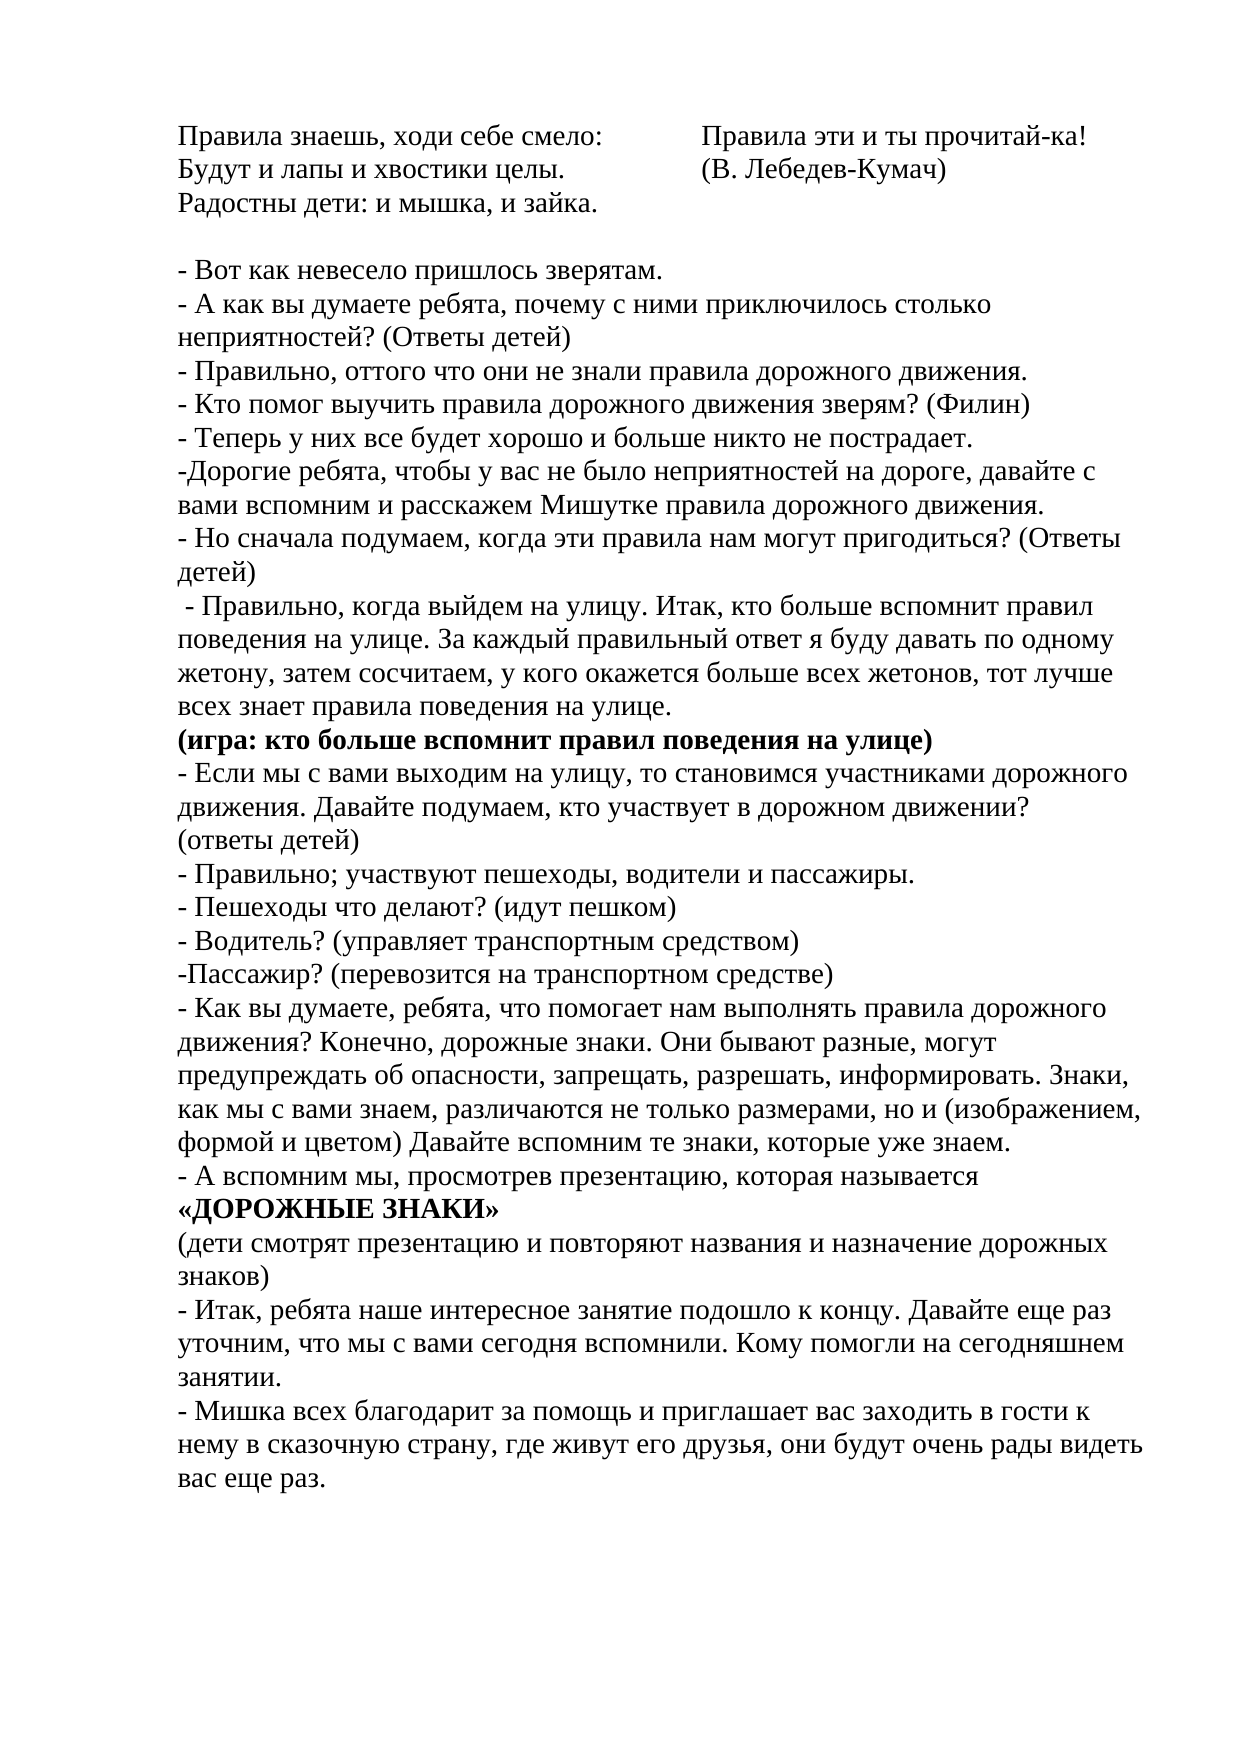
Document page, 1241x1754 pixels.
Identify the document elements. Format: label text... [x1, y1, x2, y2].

text - Мишка всех благодарит за помощь и приглашает вас заходить в гости к нему в сказочную страну, где живут его друзья, они будут очень рады видеть вас еще раз. [177, 1393, 1152, 1493]
text Правила эти и ты прочитай-ка! [701, 118, 1152, 152]
text (дети смотрят презентацию и повторяют названия и назначение дорожных знаков) [177, 1225, 1152, 1292]
text - Но сначала подумаем, когда эти правила нам могут пригодиться? (Ответы детей) [177, 521, 1152, 588]
text -Пассажир? (перевозится на транспортном средстве) [177, 957, 1152, 990]
text - Вот как невесело пришлось зверятам. [177, 252, 1152, 286]
text -Дорогие ребята, чтобы у вас не было неприятностей на дороге, давайте с вами вспомним и расскажем Мишутке правила дорожного движения. [177, 453, 1152, 521]
text - Итак, ребята наше интересное занятие подошло к концу. Давайте еще раз уточним, что мы с вами сегодня вспомнили. Кому помогли на сегодняшнем занятии. [177, 1292, 1152, 1393]
text Будут и лапы и хвостики целы. [177, 152, 627, 185]
text - Теперь у них все будет хорошо и больше никто не пострадает. [177, 420, 1152, 453]
text - Как вы думаете, ребята, что помогает нам выполнять правила дорожного движения? Конечно, дорожные знаки. Они бывают разные, могут предупреждать об опасности, запрещать, разрешать, информировать. Знаки, как мы с вами знаем, различаются не только размерами, но и (изображением, формой и цветом) Давайте вспомним те знаки, которые уже знаем. [177, 990, 1152, 1158]
text - Правильно; участвуют пешеходы, водители и пассажиры. [177, 856, 1152, 889]
text - Правильно, когда выйдем на улицу. Итак, кто больше вспомнит правил поведения на улице. За каждый правильный ответ я буду давать по одному жетону, затем сосчитаем, у кого окажется больше всех жетонов, тот лучше всех знает правила поведения на улице. [177, 588, 1152, 722]
text Радостны дети: и мышка, и зайка. [177, 185, 627, 219]
text - Если мы с вами выходим на улицу, то становимся участниками дорожного движения. Давайте подумаем, кто участвует в дорожном движении? [177, 755, 1152, 822]
text - Водитель? (управляет транспортным средством) [177, 923, 1152, 957]
text - Правильно, оттого что они не знали правила дорожного движения. [177, 353, 1152, 386]
text - А как вы думаете ребята, почему с ними приключилось столько неприятностей? (Ответы детей) [177, 286, 1152, 353]
text Правила знаешь, ходи себе смело: [177, 118, 627, 152]
text (игра: кто больше вспомнит правил поведения на улице) [177, 722, 1152, 755]
text - Кто помог выучить правила дорожного движения зверям? (Филин) [177, 386, 1152, 420]
text (В. Лебедев-Кумач) [701, 152, 1152, 185]
text (ответы детей) [177, 822, 1152, 856]
text - А вспомним мы, просмотрев презентацию, которая называется «ДОРОЖНЫЕ ЗНАКИ» [177, 1158, 1152, 1225]
text - Пешеходы что делают? (идут пешком) [177, 889, 1152, 923]
